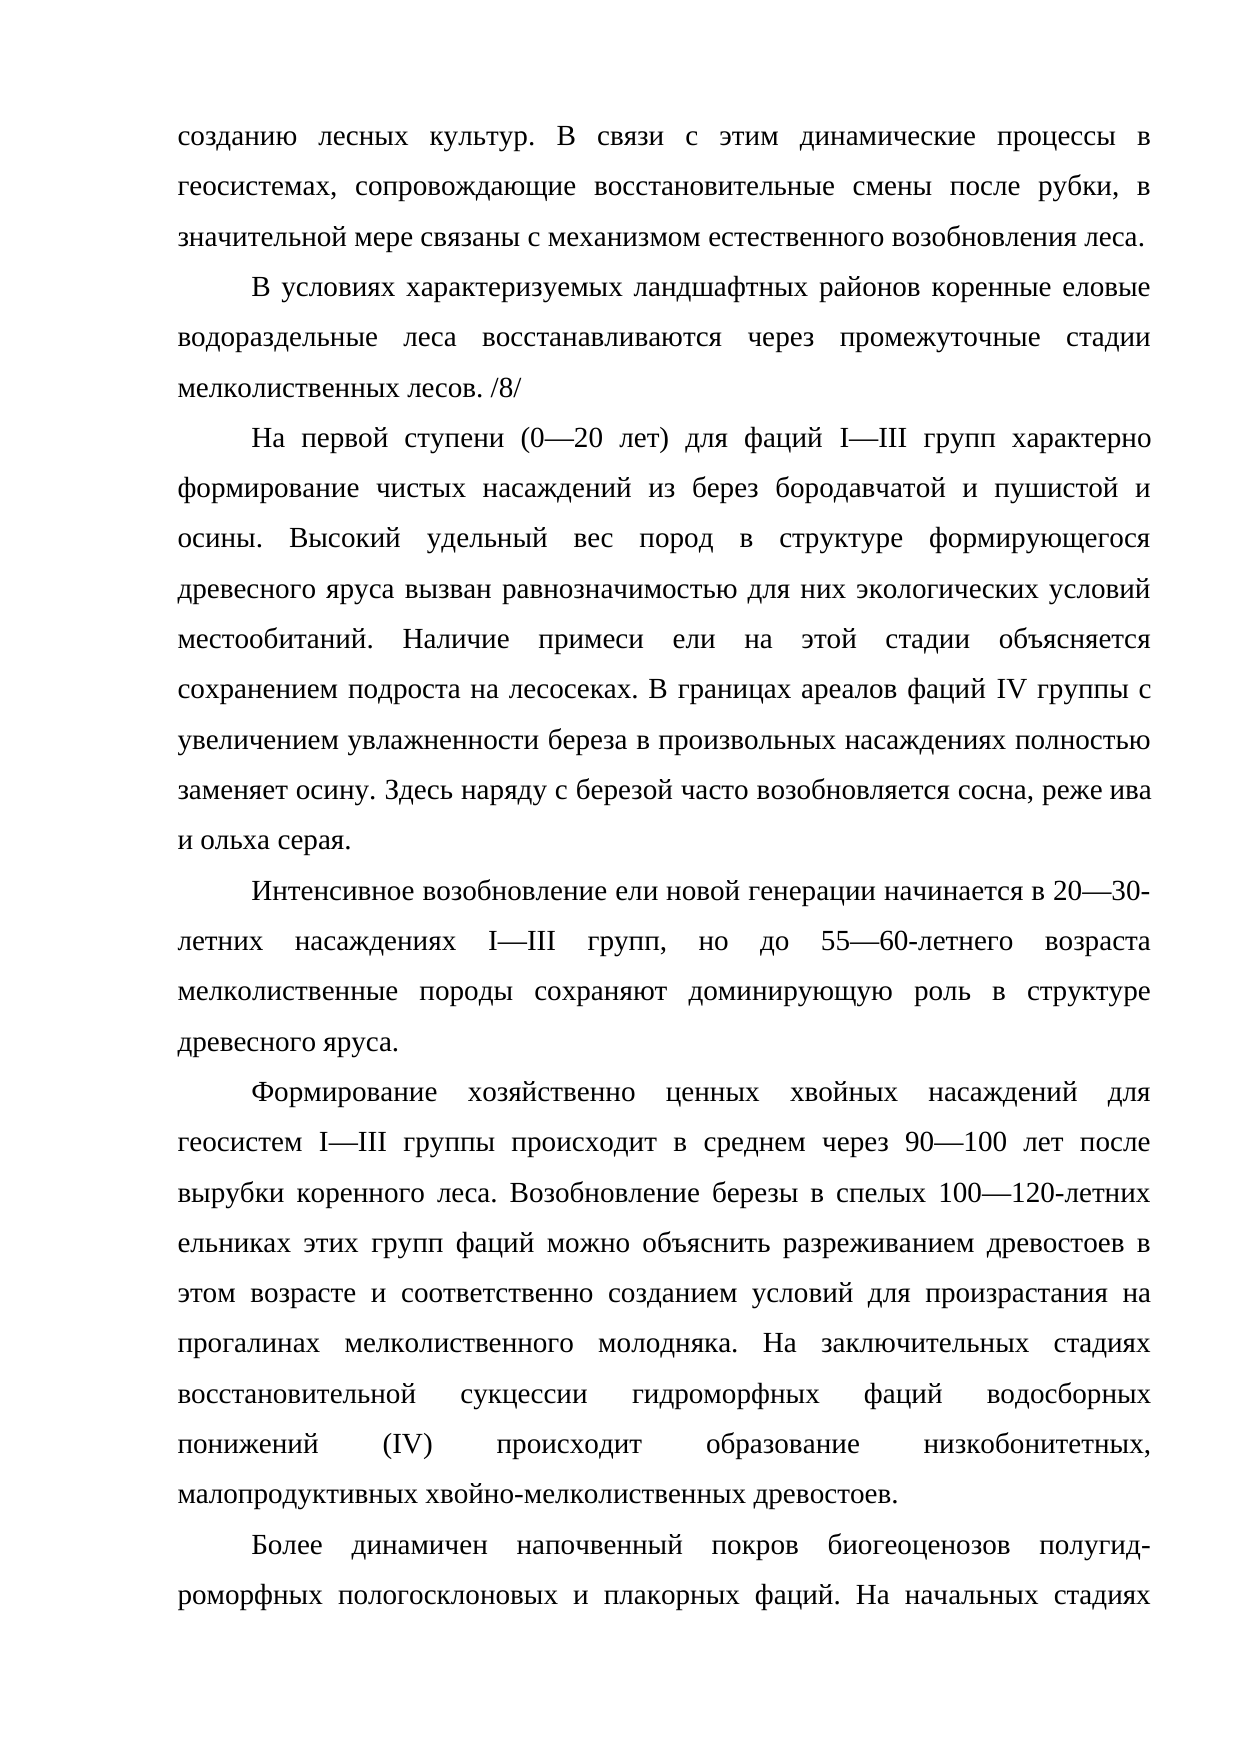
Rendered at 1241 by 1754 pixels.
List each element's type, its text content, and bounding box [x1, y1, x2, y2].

text На первой ступени (0—20 лет) для фаций I—III групп характерно формирование чистых насаждений из берез бородавчатой и пушистой и осины. Высокий удельный вес пород в структуре формирующегося древесного яруса вызван равнозначимостью для них экологических условий местообитаний. Наличие примеси ели на этой стадии объясняется сохранением подроста на лесосеках. В границах ареалов фаций IV группы с увеличением увлажненности береза в произвольных насаждениях полностью заменяет осину. Здесь наряду с березой часто возобновляется сосна, реже ива и ольха серая. [177, 420, 1152, 856]
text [177, 1527, 1152, 1611]
text Интенсивное возобновление ели новой генерации начинается в 20—30-летних насаждениях I—III групп, но до 55—60-летнего возраста мелколиственные породы сохраняют доминирующую роль в структуре древесного яруса. [177, 873, 1152, 1057]
text Формирование хозяйственно ценных хвойных насаждений для геосистем I—III группы происходит в среднем через 90—100 лет после вырубки коренного леса. Возобновление березы в спелых 100—120-летних ельниках этих групп фаций можно объяснить разреживанием древостоев в этом возрасте и соответственно созданием условий для произрастания на прогалинах мелколиственного молодняка. На заключительных стадиях восстановительной сукцессии гидроморфных фаций водосборных понижений (IV) происходит образование низкобонитетных, малопродуктивных хвойно-мелколиственных древостоев. [177, 1074, 1152, 1510]
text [177, 118, 1152, 252]
text В условиях характеризуемых ландшафтных районов коренные еловые водораздельные леса восстанавливаются через промежуточные стадии мелколиственных лесов. /8/ [177, 269, 1152, 403]
